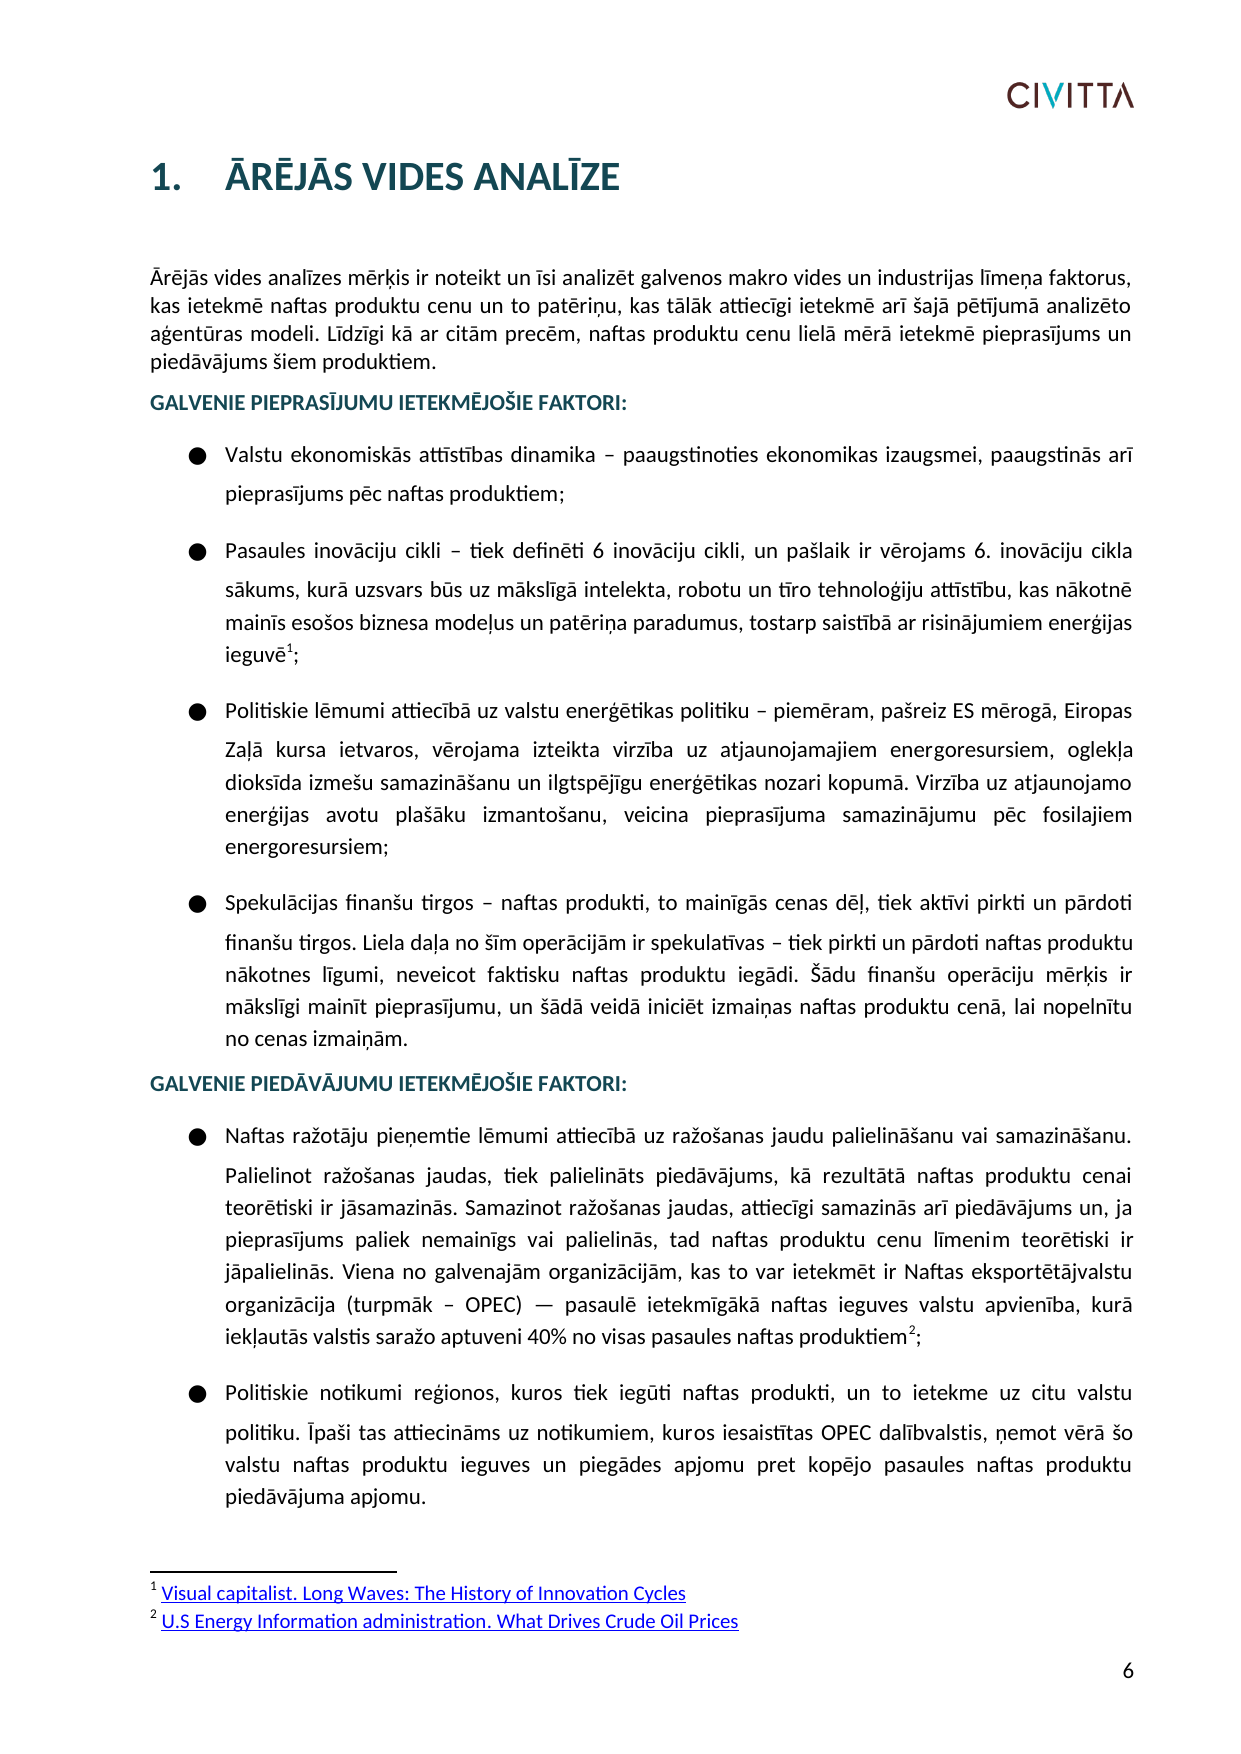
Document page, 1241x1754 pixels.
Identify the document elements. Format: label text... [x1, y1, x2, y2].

list Naftas ražotāju pieņemtie lēmumi attiecībā uz ražošanas jaudu palielināšanu vai samazināšanu. Palielinot ražošanas jaudas, tiek palielināts piedāvājums, kā rezultātā naftas produktu cenai teorētiski ir jāsamazinās. Samazinot ražošanas jaudas, attiecīgi samazinās arī piedāvājums un, ja pieprasījums paliek nemainīgs vai palielinās, tad naftas produktu cenu līmenim teorētiski ir jāpalielinās. Viena no galvenajām organizācijām, kas to var ietekmēt ir Naftas eksportētājvalstu organizācija (turpmāk – OPEC) — pasaulē ietekmīgākā naftas ieguves valstu apvienība, kurā iekļautās valstis saražo aptuveni 40% no visas pasaules naftas produktiem; [187, 1110, 1134, 1350]
list Spekulācijas finanšu tirgos – naftas produkti, to mainīgās cenas dēļ, tiek aktīvi pirkti un pārdoti finanšu tirgos. Liela daļa no šīm operācijām ir spekulatīvas – tiek pirkti un pārdoti naftas produktu nākotnes līgumi, neveicot faktisku naftas produktu iegādi. Šādu finanšu operāciju mērķis ir mākslīgi mainīt pieprasījumu, un šādā veidā iniciēt izmaiņas naftas produktu cenā, lai nopelnītu no cenas izmaiņām. [187, 877, 1134, 1053]
subtitle ārējās vides analīze [150, 150, 1134, 201]
text Galvenie piedāvājumu ietekmējošie faktori: [150, 1069, 1134, 1097]
list Politiskie lēmumi attiecībā uz valstu enerģētikas politiku – piemēram, pašreiz ES mērogā, Eiropas Zaļā kursa ietvaros, vērojama izteikta virzība uz atjaunojamajiem energoresursiem, oglekļa dioksīda izmešu samazināšanu un ilgtspējīgu enerģētikas nozari kopumā. Virzība uz atjaunojamo enerģijas avotu plašāku izmantošanu, veicina pieprasījuma samazinājumu pēc fosilajiem energoresursiem; [187, 684, 1134, 860]
list Valstu ekonomiskās attīstības dinamika – paaugstinoties ekonomikas izaugsmei, paaugstinās arī pieprasījums pēc naftas produktiem; [187, 428, 1134, 508]
list Pasaules inovāciju cikli – tiek definēti 6 inovāciju cikli, un pašlaik ir vērojams 6. inovāciju cikla sākums, kurā uzsvars būs uz mākslīgā intelekta, robotu un tīro tehnoloģiju attīstību, kas nākotnē mainīs esošos biznesa modeļus un patēriņa paradumus, tostarp saistībā ar risinājumiem enerģijas ieguvē; [187, 524, 1134, 668]
text Galvenie pieprasījumu ietekmējošie faktori: [150, 388, 1134, 416]
list Politiskie notikumi reģionos, kuros tiek iegūti naftas produkti, un to ietekme uz citu valstu politiku. Īpaši tas attiecināms uz notikumiem, kuros iesaistītas OPEC dalībvalstis, ņemot vērā šo valstu naftas produktu ieguves un piegādes apjomu pret kopējo pasaules naftas produktu piedāvājuma apjomu. [187, 1367, 1134, 1510]
picture [1007, 82, 1134, 109]
text Ārējās vides analīzes mērķis ir noteikt un īsi analizēt galvenos makro vides un industrijas līmeņa faktorus, kas ietekmē naftas produktu cenu un to patēriņu, kas tālāk attiecīgi ietekmē arī šajā pētījumā analizēto aģentūras modeli. Līdzīgi kā ar citām precēm, naftas produktu cenu lielā mērā ietekmē pieprasījums un piedāvājums šiem produktiem. [150, 263, 1134, 375]
